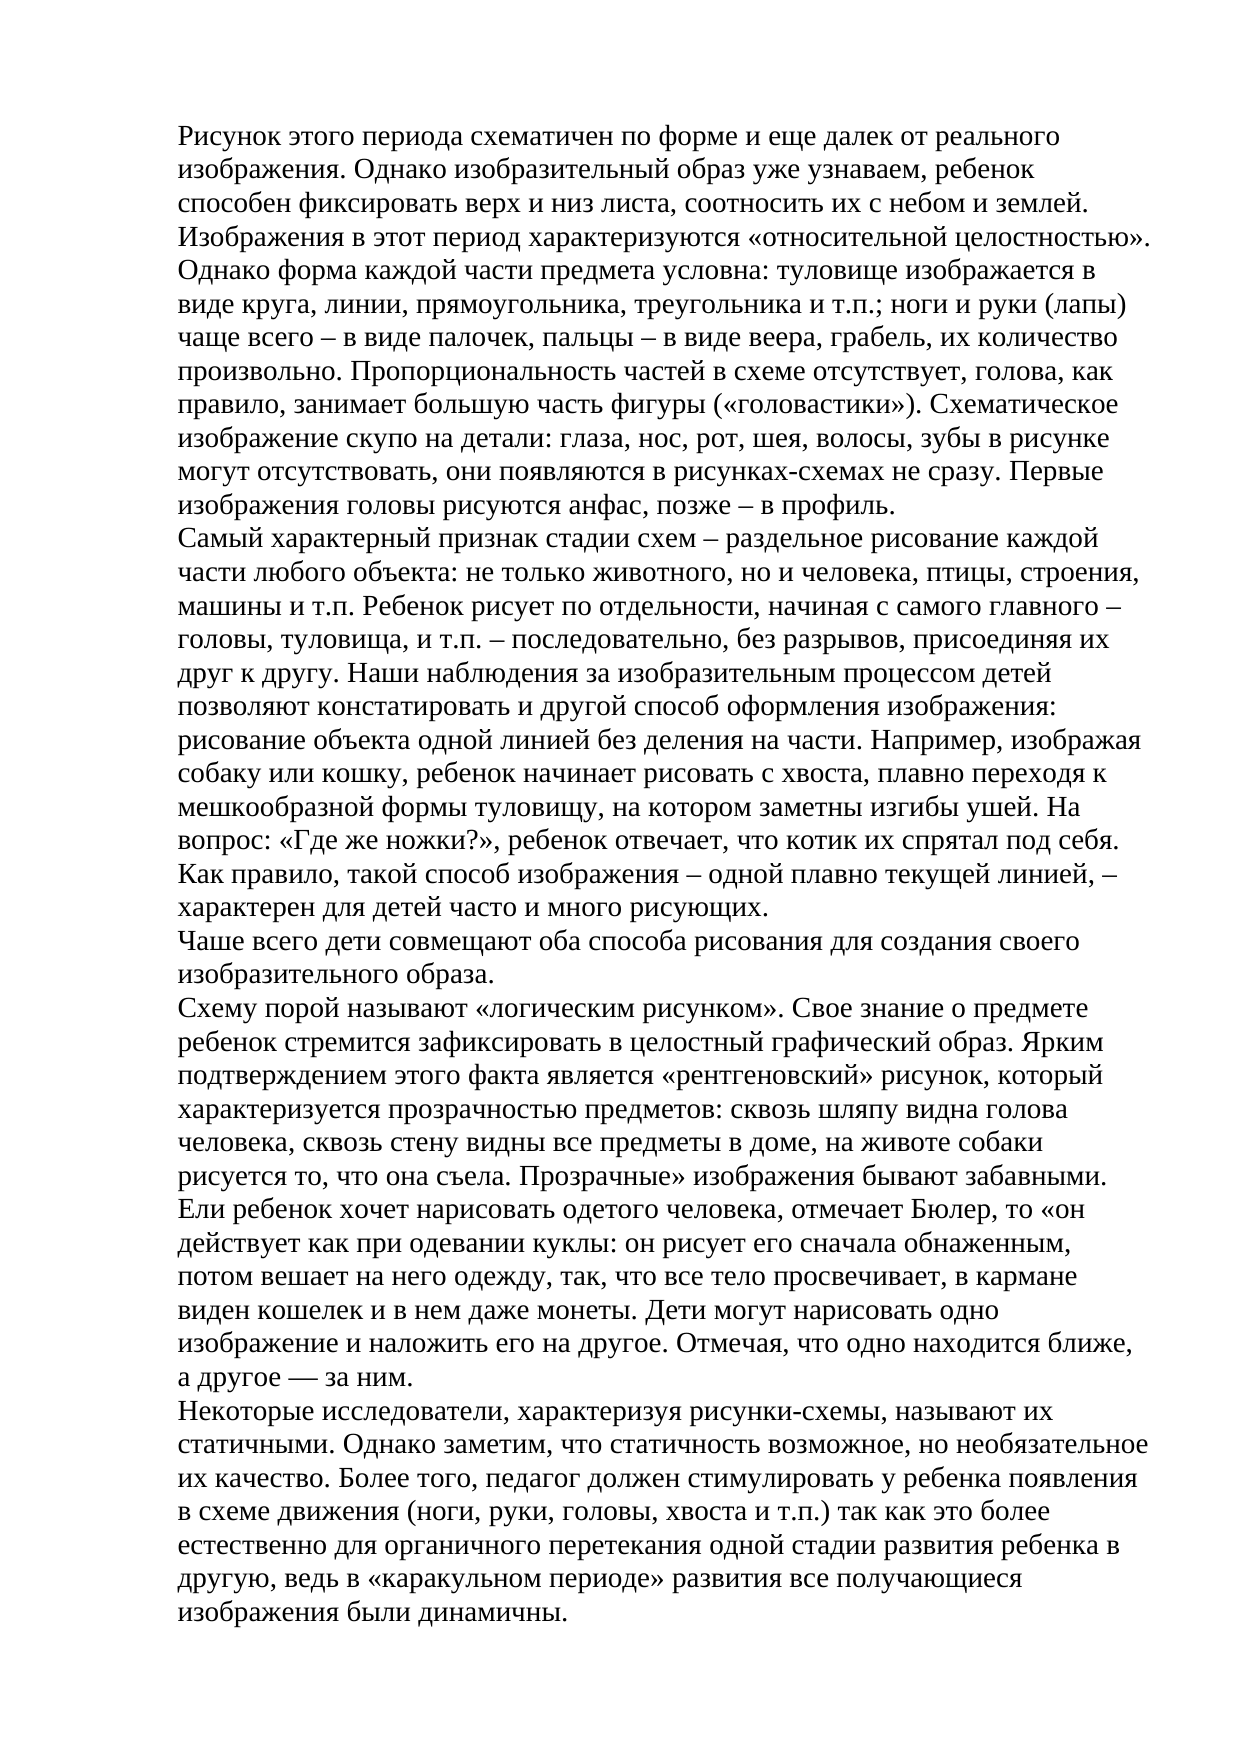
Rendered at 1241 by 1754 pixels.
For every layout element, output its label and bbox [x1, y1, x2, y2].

text [177, 118, 1152, 1627]
